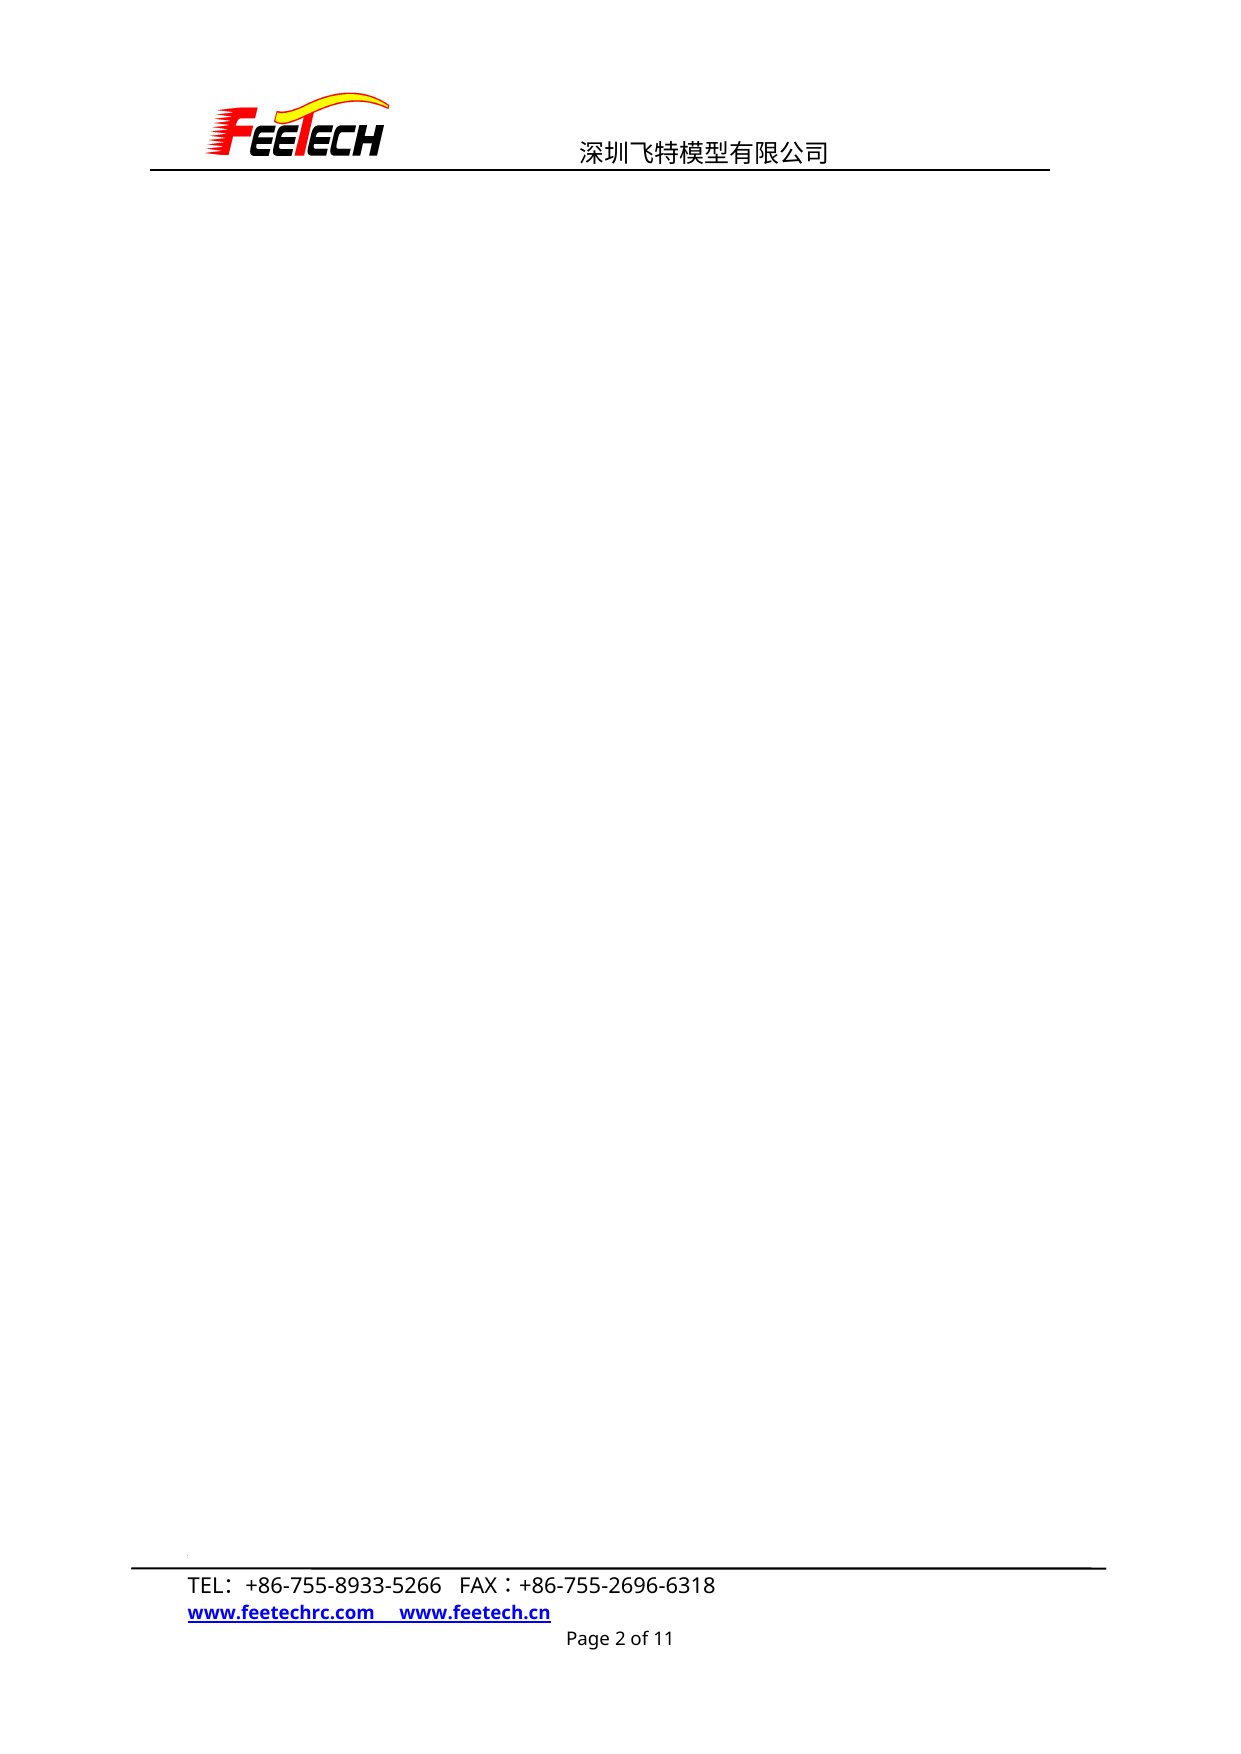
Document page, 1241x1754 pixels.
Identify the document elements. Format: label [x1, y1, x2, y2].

picture [202, 88, 392, 162]
